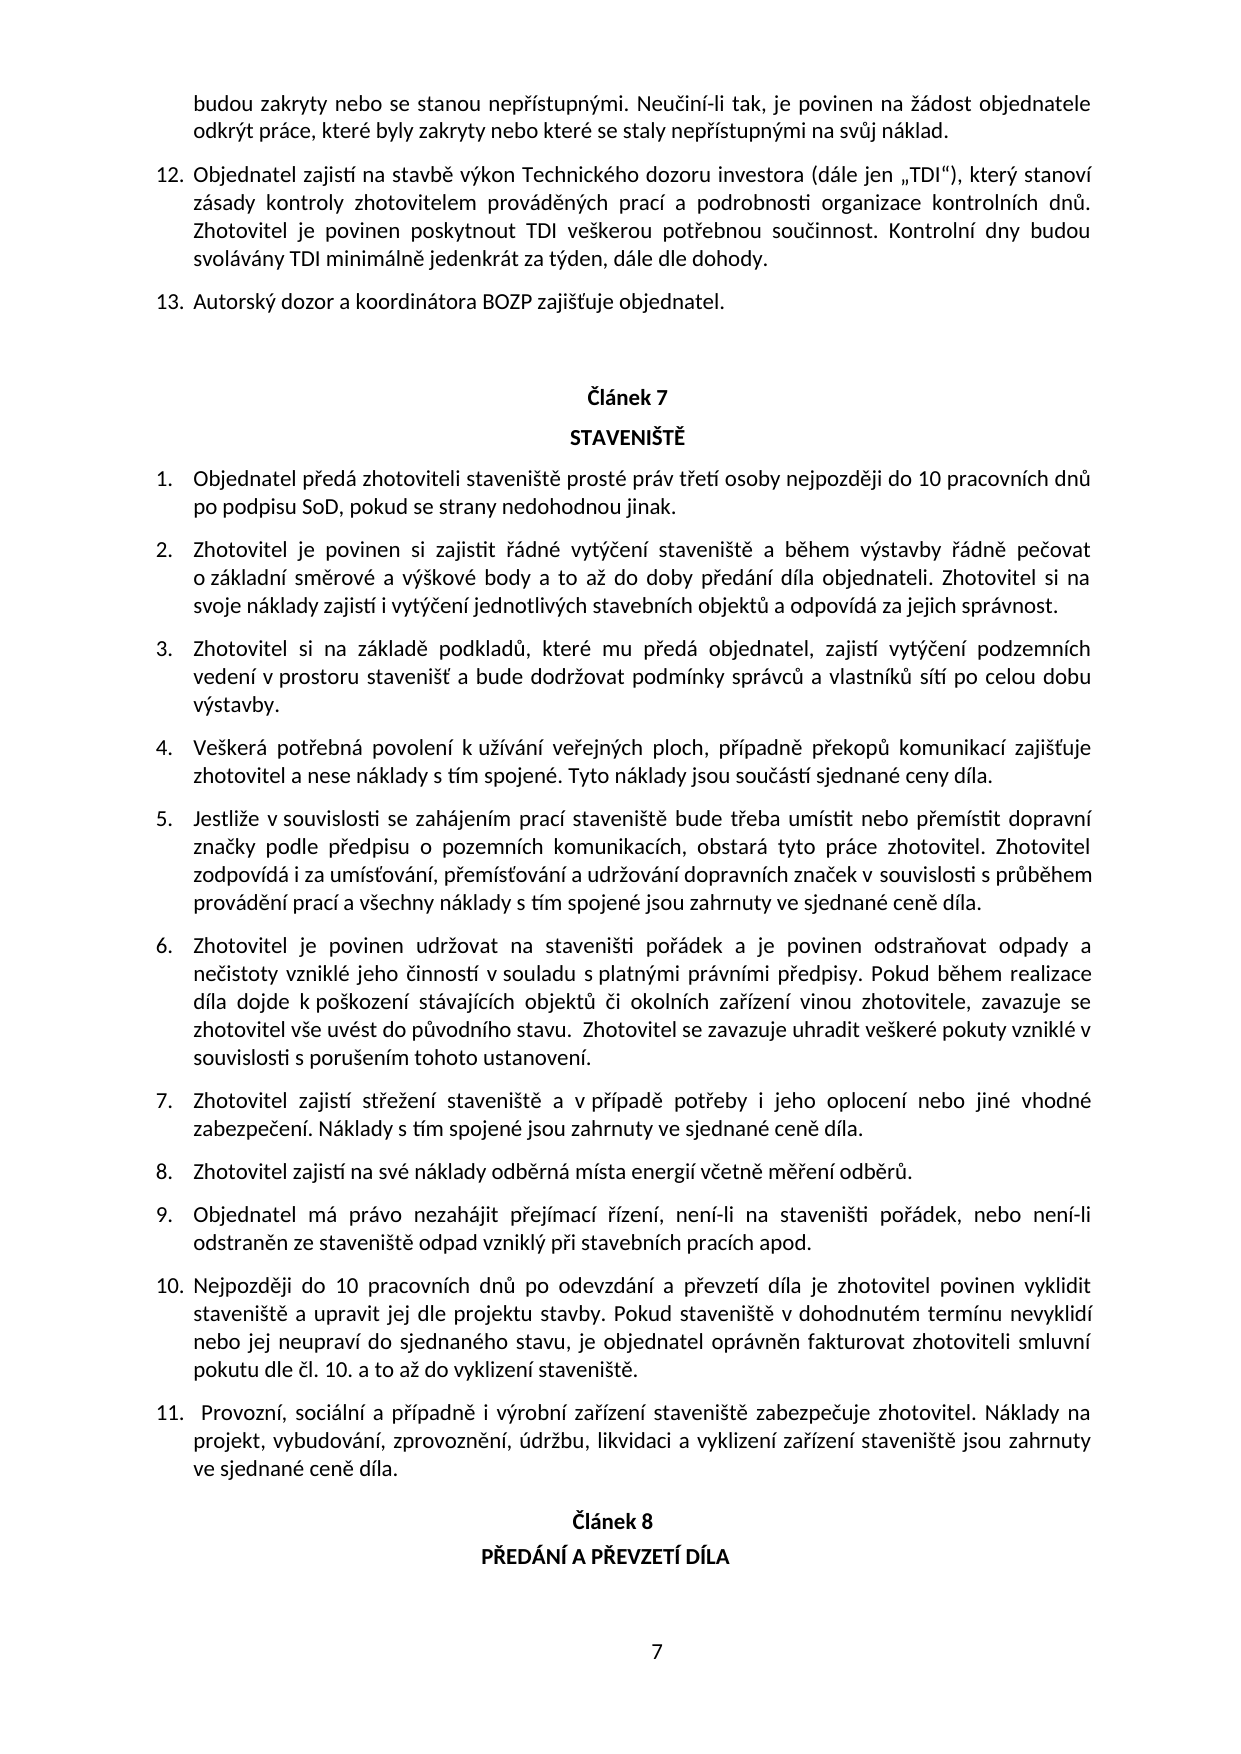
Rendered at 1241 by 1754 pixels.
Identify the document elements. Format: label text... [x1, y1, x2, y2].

list Objednatel má právo nezahájit přejímací řízení, není-li na staveništi pořádek, nebo není-li odstraněn ze staveniště odpad vzniklý při stavebních pracích apod. [156, 1200, 1093, 1256]
list Veškerá potřebná povolení k užívání veřejných ploch, případně překopů komunikací zajišťuje zhotovitel a nese náklady s tím spojené. Tyto náklady jsou součástí sjednané ceny díla. [156, 733, 1093, 789]
list Nejpozději do 10 pracovních dnů po odevzdání a převzetí díla je zhotovitel povinen vyklidit staveniště a upravit jej dle projektu stavby. Pokud staveniště v dohodnutém termínu nevyklidí nebo jej neupraví do sjednaného stavu, je objednatel oprávněn fakturovat zhotoviteli smluvní pokutu dle čl. 10. a to až do vyklizení staveniště. [156, 1271, 1093, 1383]
list Zhotovitel zajistí na své náklady odběrná místa energií včetně měření odběrů. [156, 1157, 1093, 1185]
list Jestliže v souvislosti se zahájením prací staveniště bude třeba umístit nebo přemístit dopravní značky podle předpisu o pozemních komunikacích, obstará tyto práce zhotovitel. Zhotovitel zodpovídá i za umísťování, přemísťování a udržování dopravních značek v souvislosti s průběhem provádění prací a všechny náklady s tím spojené jsou zahrnuty ve sjednané ceně díla. [156, 804, 1093, 916]
list Objednatel předá zhotoviteli staveniště prosté práv třetí osoby nejpozději do 10 pracovních dnů po podpisu SoD, pokud se strany nedohodnou jinak. [156, 464, 1093, 520]
subtitle Článek 7 [162, 383, 1093, 411]
list Objednatel zajistí na stavbě výkon Technického dozoru investora (dále jen „TDI“), který stanoví zásady kontroly zhotovitelem prováděných prací a podrobnosti organizace kontrolních dnů. Zhotovitel je povinen poskytnout TDI veškerou potřebnou součinnost. Kontrolní dny budou svolávány TDI minimálně jedenkrát za týden, dále dle dohody. [156, 160, 1093, 272]
subtitle Článek 8 [133, 1507, 1093, 1536]
list Zhotovitel si na základě podkladů, které mu předá objednatel, zajistí vytýčení podzemních vedení v prostoru stavenišť a bude dodržovat podmínky správců a vlastníků sítí po celou dobu výstavby. [156, 634, 1093, 718]
list Zhotovitel je povinen udržovat na staveništi pořádek a je povinen odstraňovat odpady a nečistoty vzniklé jeho činností v souladu s platnými právními předpisy. Pokud během realizace díla dojde k poškození stávajících objektů či okolních zařízení vinou zhotovitele, zavazuje se zhotovitel vše uvést do původního stavu. Zhotovitel se zavazuje uhradit veškeré pokuty vzniklé v souvislosti s porušením tohoto ustanovení. [156, 931, 1093, 1071]
text Předání a převzetí díla [118, 1542, 1093, 1570]
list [156, 89, 1093, 145]
list Provozní, sociální a případně i výrobní zařízení staveniště zabezpečuje zhotovitel. Náklady na projekt, vybudování, zprovoznění, údržbu, likvidaci a vyklizení zařízení staveniště jsou zahrnuty ve sjednané ceně díla. [156, 1398, 1093, 1482]
list Zhotovitel zajistí střežení staveniště a v případě potřeby i jeho oplocení nebo jiné vhodné zabezpečení. Náklady s tím spojené jsou zahrnuty ve sjednané ceně díla. [156, 1086, 1093, 1142]
list Zhotovitel je povinen si zajistit řádné vytýčení staveniště a během výstavby řádně pečovat o základní směrové a výškové body a to až do doby předání díla objednateli. Zhotovitel si na svoje náklady zajistí i vytýčení jednotlivých stavebních objektů a odpovídá za jejich správnost. [156, 535, 1093, 619]
text Staveniště [162, 423, 1093, 451]
list Autorský dozor a koordinátora BOZP zajišťuje objednatel. [156, 287, 1093, 315]
